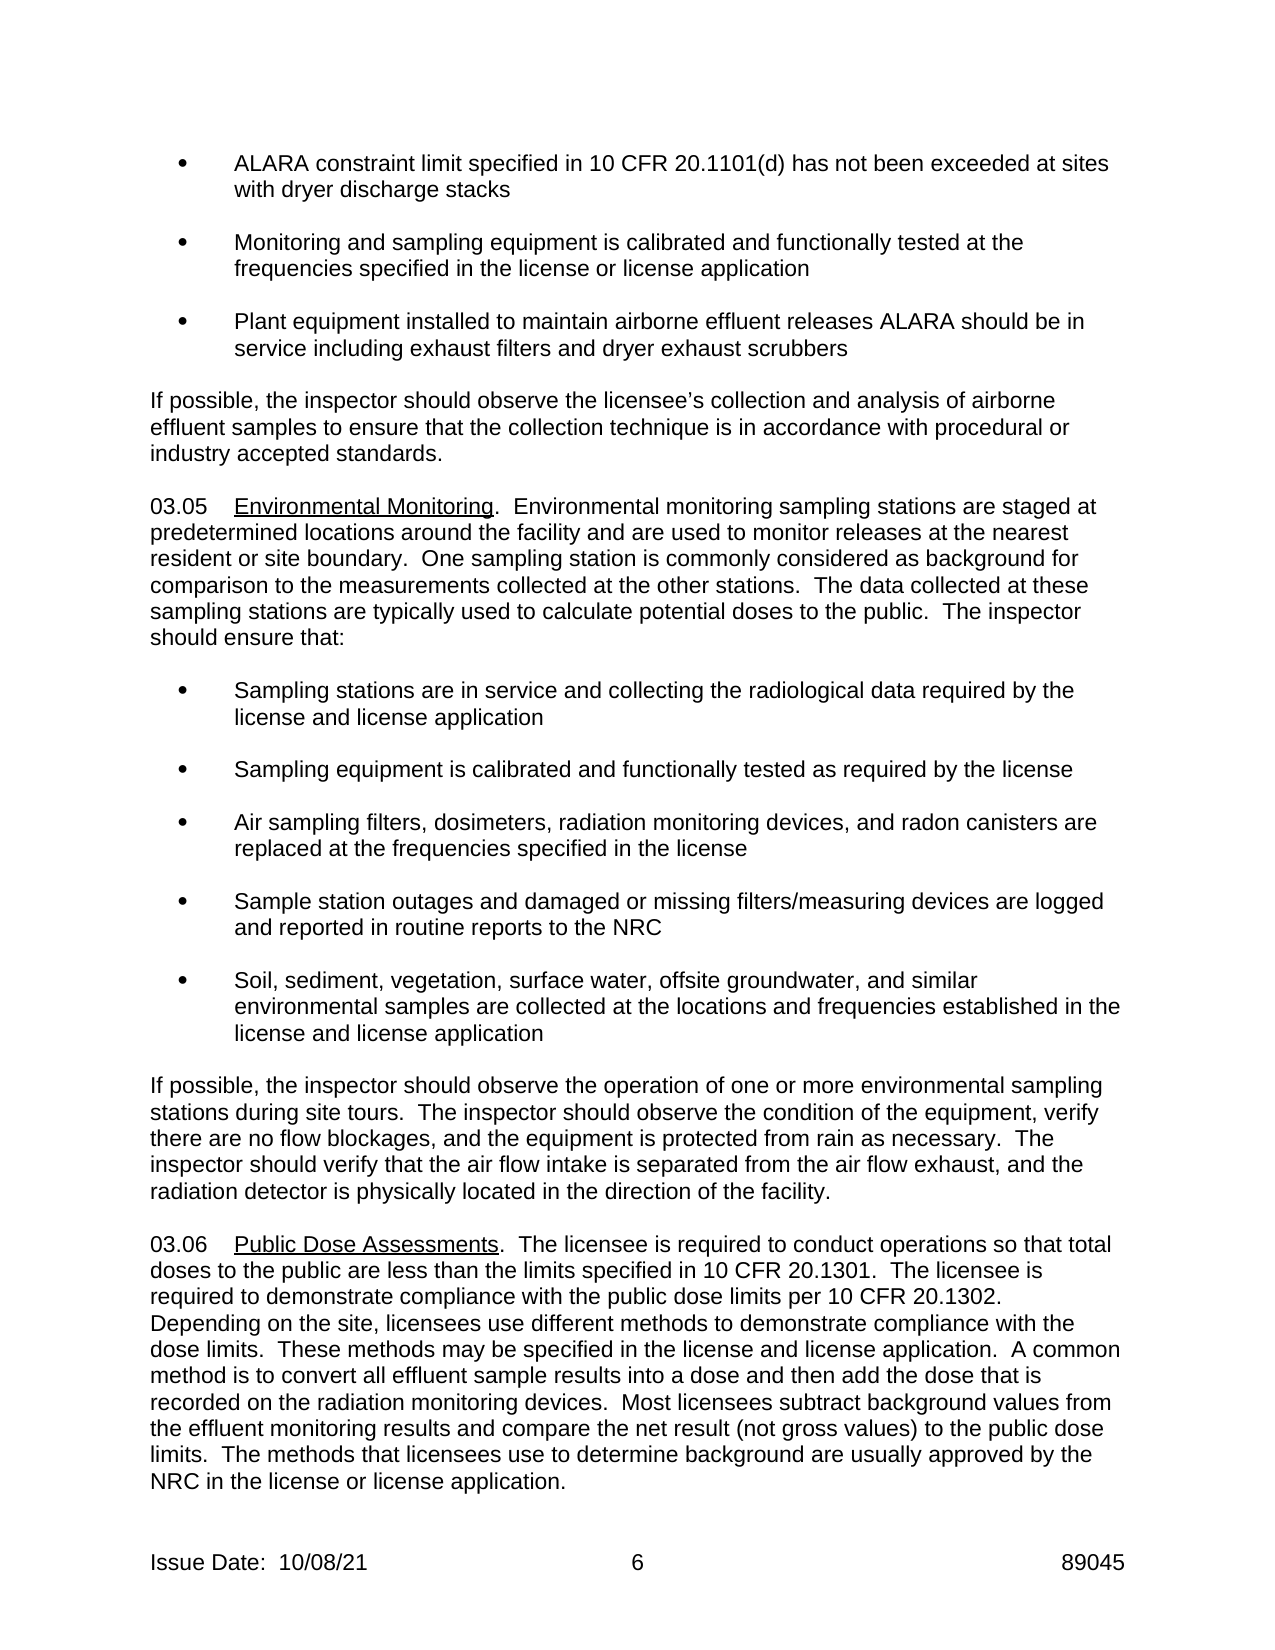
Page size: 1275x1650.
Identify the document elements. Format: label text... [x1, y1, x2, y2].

text If possible, the inspector should observe the licensee’s collection and analysis of airborne effluent samples to ensure that the collection technique is in accordance with procedural or industry accepted standards. [150, 387, 1125, 466]
text 03.05 Environmental Monitoring. Environmental monitoring sampling stations are staged at predetermined locations around the facility and are used to monitor releases at the nearest resident or site boundary. One sampling station is commonly considered as background for comparison to the measurements collected at the other stations. The data collected at these sampling stations are typically used to calculate potential doses to the public. The inspector should ensure that: [150, 493, 1125, 651]
list Air sampling filters, dosimeters, radiation monitoring devices, and radon canisters are replaced at the frequencies specified in the license [178, 809, 1125, 862]
text 03.06 Public Dose Assessments. The licensee is required to conduct operations so that total doses to the public are less than the limits specified in 10 CFR 20.1301. The licensee is required to demonstrate compliance with the public dose limits per 10 CFR 20.1302. Depending on the site, licensees use different methods to demonstrate compliance with the dose limits. These methods may be specified in the license and license application. A common method is to convert all effluent sample results into a dose and then add the dose that is recorded on the radiation monitoring devices. Most licensees subtract background values from the effluent monitoring results and compare the net result (not gross values) to the public dose limits. The methods that licensees use to determine background are usually approved by the NRC in the license or license application. [150, 1231, 1125, 1494]
text If possible, the inspector should observe the operation of one or more environmental sampling stations during site tours. The inspector should observe the condition of the equipment, verify there are no flow blockages, and the equipment is protected from rain as necessary. The inspector should verify that the air flow intake is separated from the air flow exhaust, and the radiation detector is physically located in the direction of the facility. [150, 1072, 1125, 1204]
list Sampling stations are in service and collecting the radiological data required by the license and license application [178, 677, 1125, 730]
list Soil, sediment, vegetation, surface water, offsite groundwater, and similar environmental samples are collected at the locations and frequencies established in the license and license application [178, 967, 1125, 1046]
list Sample station outages and damaged or missing filters/measuring devices are logged and reported in routine reports to the NRC [178, 888, 1125, 941]
list Monitoring and sampling equipment is calibrated and functionally tested at the frequencies specified in the license or license application [178, 229, 1125, 282]
list Plant equipment installed to maintain airborne effluent releases ALARA should be in service including exhaust filters and dryer exhaust scrubbers [178, 308, 1125, 361]
list Sampling equipment is calibrated and functionally tested as required by the license [178, 756, 1125, 782]
list ALARA constraint limit specified in 10 CFR 20.1101(d) has not been exceeded at sites with dryer discharge stacks [178, 150, 1125, 203]
